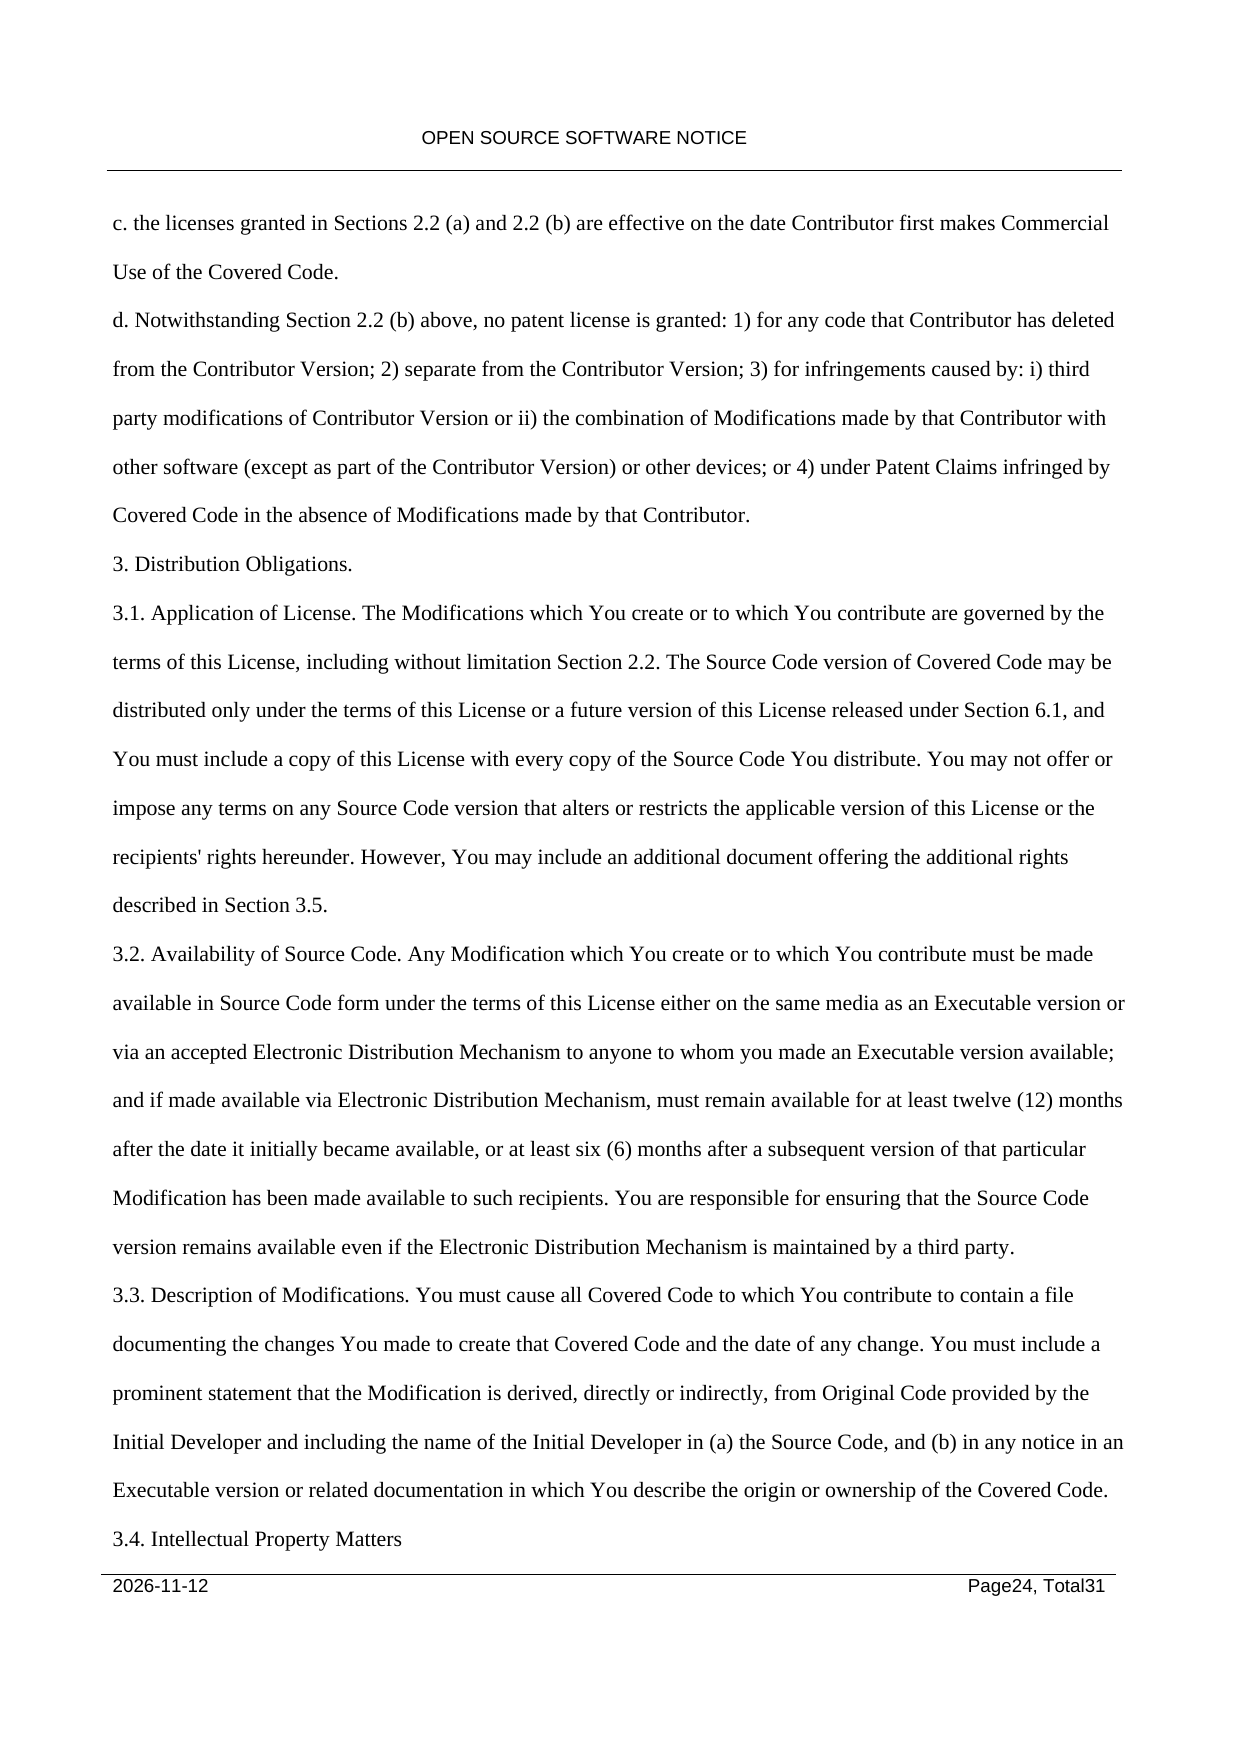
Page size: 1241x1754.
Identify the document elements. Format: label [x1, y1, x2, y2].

text [112, 206, 1128, 1555]
